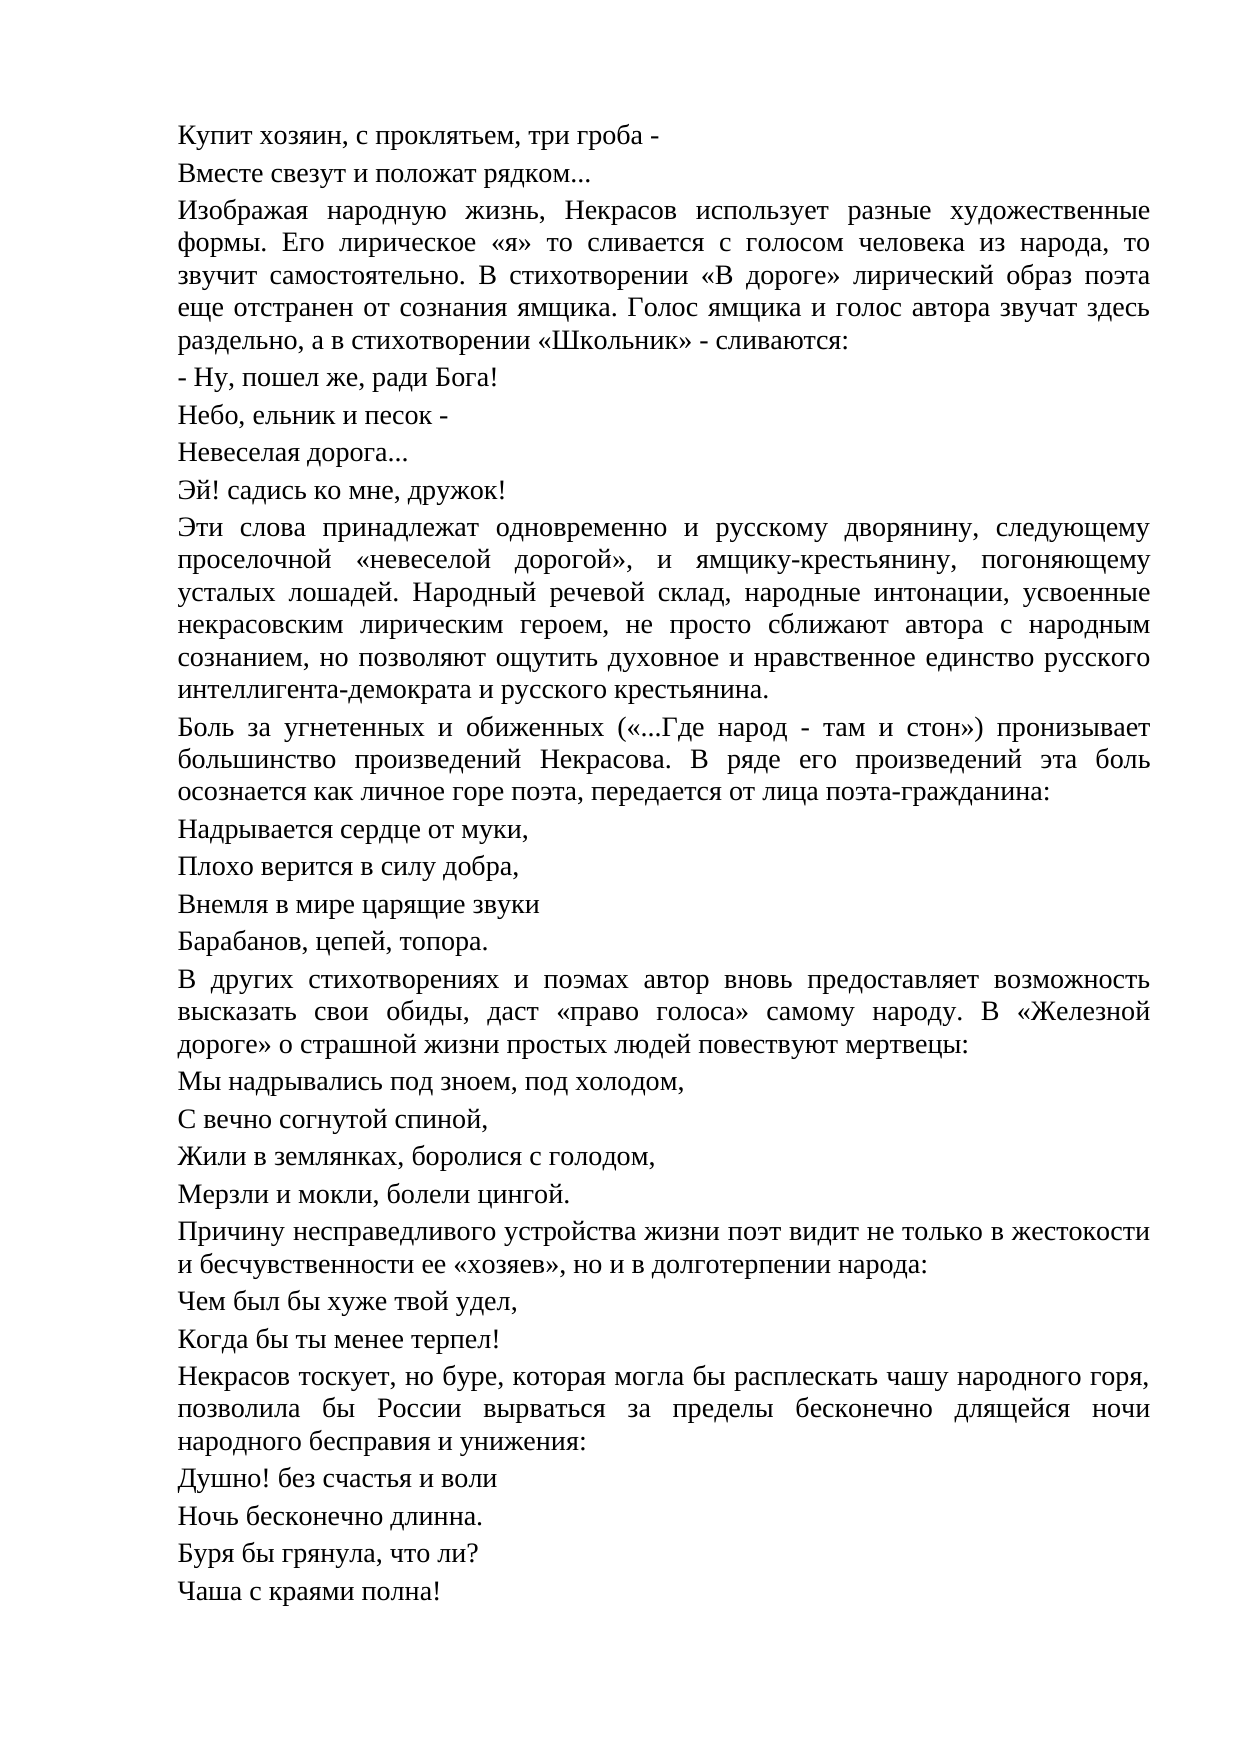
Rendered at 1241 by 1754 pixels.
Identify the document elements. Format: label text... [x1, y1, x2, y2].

text Боль за угнетенных и обиженных («...Где народ - там и стон») пронизывает большинство произведений Некрасова. В ряде его произведений эта боль осознается как личное горе поэта, передается от лица поэта-гражданина: [177, 710, 1152, 807]
text С вечно согнутой спиной, [177, 1102, 1152, 1134]
text Изображая народную жизнь, Некрасов использует разные художественные формы. Его лирическое «я» то сливается с голосом человека из народа, то звучит самостоятельно. В стихотворении «В дороге» лирический образ поэта еще отстранен от сознания ямщика. Голос ямщика и голос автора звучат здесь раздельно, а в стихотворении «Школьник» - сливаются: [177, 193, 1152, 355]
text Эти слова принадлежат одновременно и русскому дворянину, следующему проселочной «невеселой дорогой», и ямщику-крестьянину, погоняющему усталых лошадей. Народный речевой склад, народные интонации, усвоенные некрасовским лирическим героем, не просто сближают автора с народным сознанием, но позволяют ощутить духовное и нравственное единство русского интеллигента-демократа и русского крестьянина. [177, 510, 1152, 704]
text Мы надрывались под зноем, под холодом, [177, 1064, 1152, 1097]
text Надрывается сердце от муки, [177, 812, 1152, 844]
text Невеселая дорога... [177, 435, 1152, 468]
text Чем был бы хуже твой удел, [177, 1284, 1152, 1317]
text Чаша с краями полна! [177, 1574, 1152, 1606]
text Небо, ельник и песок - [177, 398, 1152, 430]
text Душно! без счастья и воли [177, 1461, 1152, 1494]
text Барабанов, цепей, топора. [177, 924, 1152, 957]
text Купит хозяин, с проклятьем, три гроба - [177, 118, 1152, 151]
text Эй! садись ко мне, дружок! [177, 473, 1152, 505]
text Причину несправедливого устройства жизни поэт видит не только в жестокости и бесчувственности ее «хозяев», но и в долготерпении народа: [177, 1214, 1152, 1279]
text В других стихотворениях и поэмах автор вновь предоставляет возможность высказать свои обиды, даст «право голоса» самому народу. В «Железной дороге» о страшной жизни простых людей повествуют мертвецы: [177, 962, 1152, 1059]
text Мерзли и мокли, болели цингой. [177, 1177, 1152, 1209]
text Буря бы грянула, что ли? [177, 1536, 1152, 1569]
text Некрасов тоскует, но буре, которая могла бы расплескать чашу народного горя, позволила бы России вырваться за пределы бесконечно длящейся ночи народного бесправия и унижения: [177, 1359, 1152, 1456]
text Внемля в мире царящие звуки [177, 887, 1152, 919]
text Ночь бесконечно длинна. [177, 1499, 1152, 1531]
text Вместе свезут и положат рядком... [177, 156, 1152, 188]
text - Ну, пошел же, ради Бога! [177, 360, 1152, 393]
text Когда бы ты менее терпел! [177, 1322, 1152, 1354]
text Плохо верится в силу добра, [177, 849, 1152, 882]
text Жили в землянках, боролися с голодом, [177, 1139, 1152, 1172]
